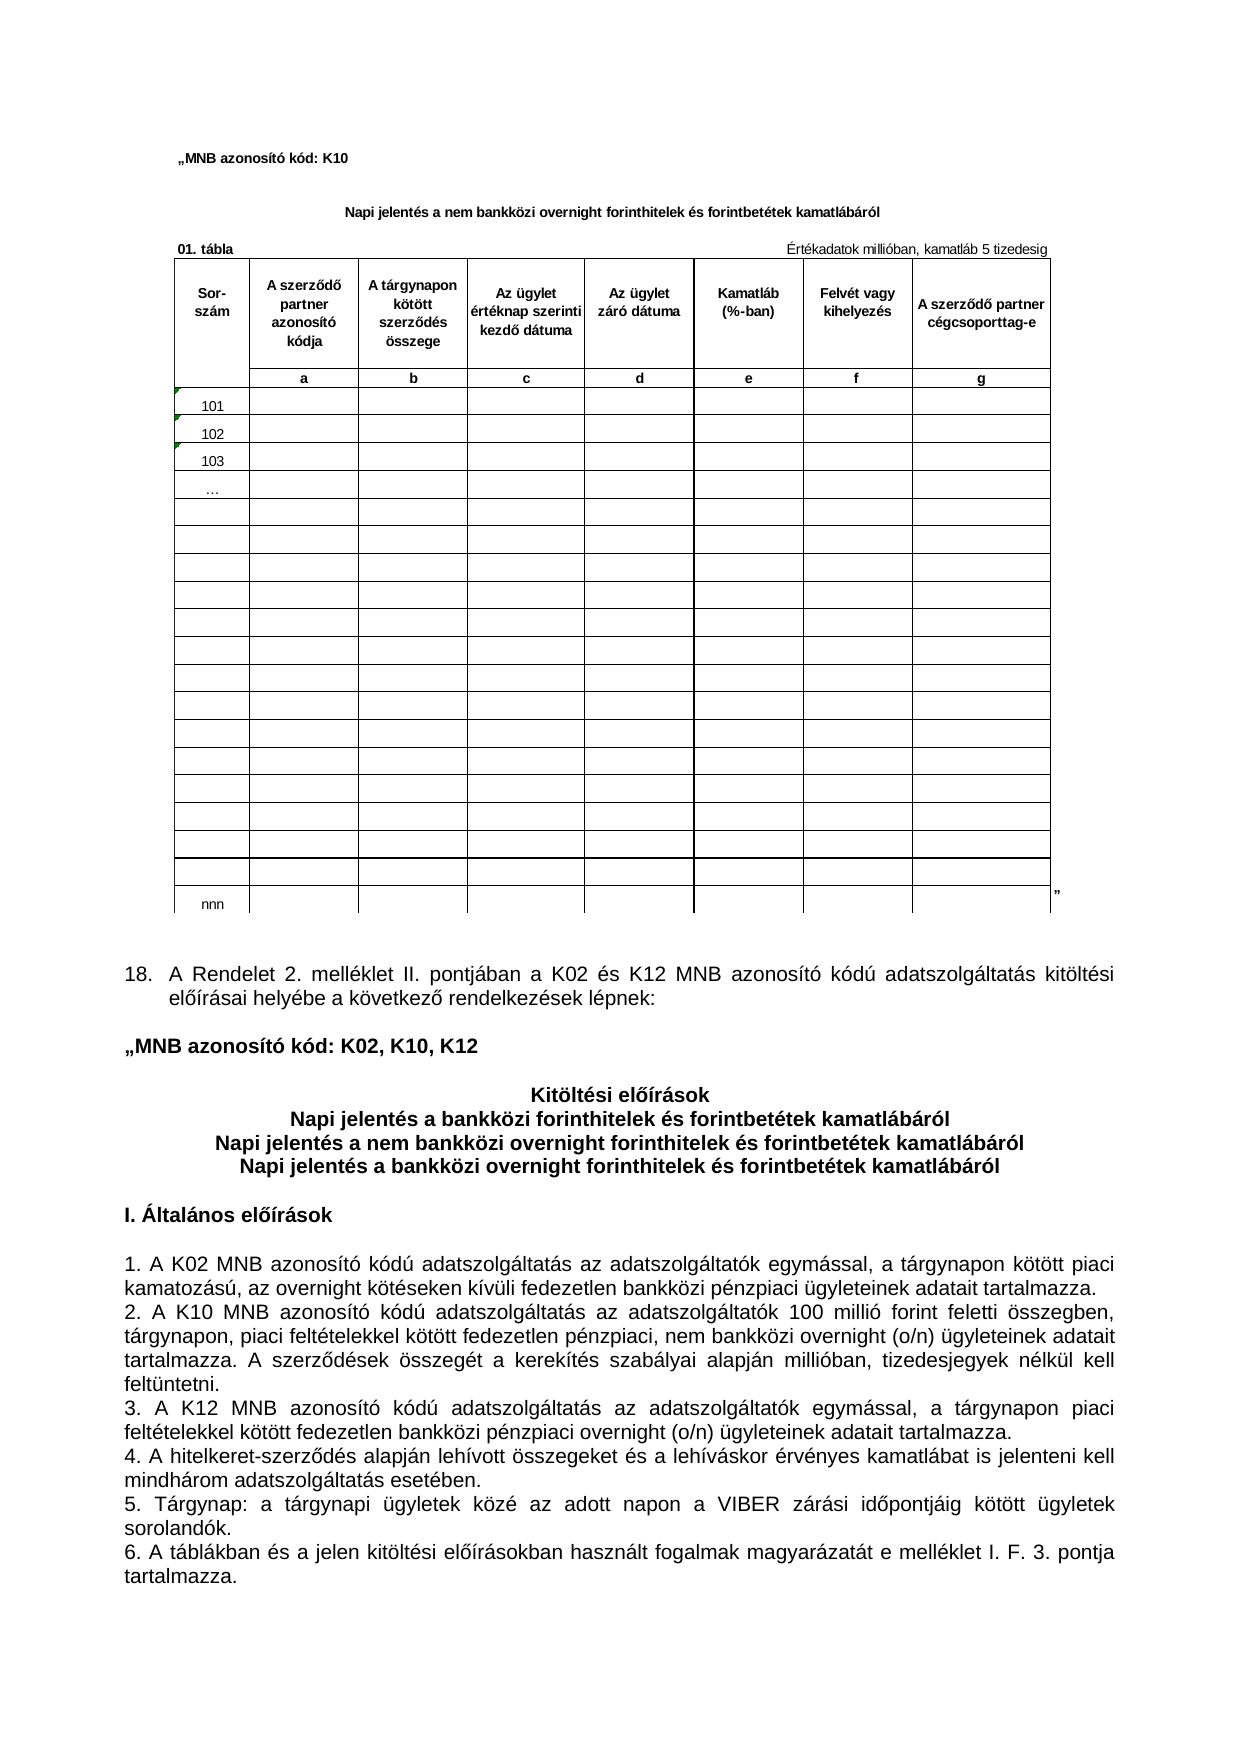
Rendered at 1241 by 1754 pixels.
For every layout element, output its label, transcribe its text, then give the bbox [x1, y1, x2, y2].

text I. Általános előírások [124, 1203, 1116, 1227]
text 2. A K10 MNB azonosító kódú adatszolgáltatás az adatszolgáltatók 100 millió forint feletti összegben, tárgynapon, piaci feltételekkel kötött fedezetlen pénzpiaci, nem bankközi overnight (o/n) ügyleteinek adatait tartalmazza. A szerződések összegét a kerekítés szabályai alapján millióban, tizedesjegyek nélkül kell feltüntetni. [124, 1300, 1116, 1396]
text 6. A táblákban és a jelen kitöltési előírásokban használt fogalmak magyarázatát e melléklet I. F. 3. pontja tartalmazza. [124, 1540, 1116, 1588]
text 5. Tárgynap: a tárgynapi ügyletek közé az adott napon a VIBER zárási időpontjáig kötött ügyletek sorolandók. [124, 1492, 1116, 1540]
text 18. A Rendelet 2. melléklet II. pontjában a K02 és K12 MNB azonosító kódú adatszolgáltatás kitöltési előírásai helyébe a következő rendelkezések lépnek: [124, 962, 1116, 1009]
text Napi jelentés a nem bankközi overnight forinthitelek és forintbetétek kamatlábáról [124, 1130, 1116, 1154]
text Kitöltési előírások [124, 1082, 1116, 1106]
text Napi jelentés a bankközi overnight forinthitelek és forintbetétek kamatlábáról [124, 1154, 1116, 1178]
text 3. A K12 MNB azonosító kódú adatszolgáltatás az adatszolgáltatók egymással, a tárgynapon piaci feltételekkel kötött fedezetlen bankközi pénzpiaci overnight (o/n) ügyleteinek adatait tartalmazza. [124, 1396, 1116, 1444]
text Napi jelentés a bankközi forinthitelek és forintbetétek kamatlábáról [124, 1106, 1116, 1130]
text 4. A hitelkeret-szerződés alapján lehívott összegeket és a lehíváskor érvényes kamatlábat is jelenteni kell mindhárom adatszolgáltatás esetében. [124, 1444, 1116, 1492]
text „MNB azonosító kód: K02, K10, K12 [124, 1033, 1116, 1057]
text 1. A K02 MNB azonosító kódú adatszolgáltatás az adatszolgáltatók egymással, a tárgynapon kötött piaci kamatozású, az overnight kötéseken kívüli fedezetlen bankközi pénzpiaci ügyleteinek adatait tartalmazza. [124, 1252, 1116, 1300]
